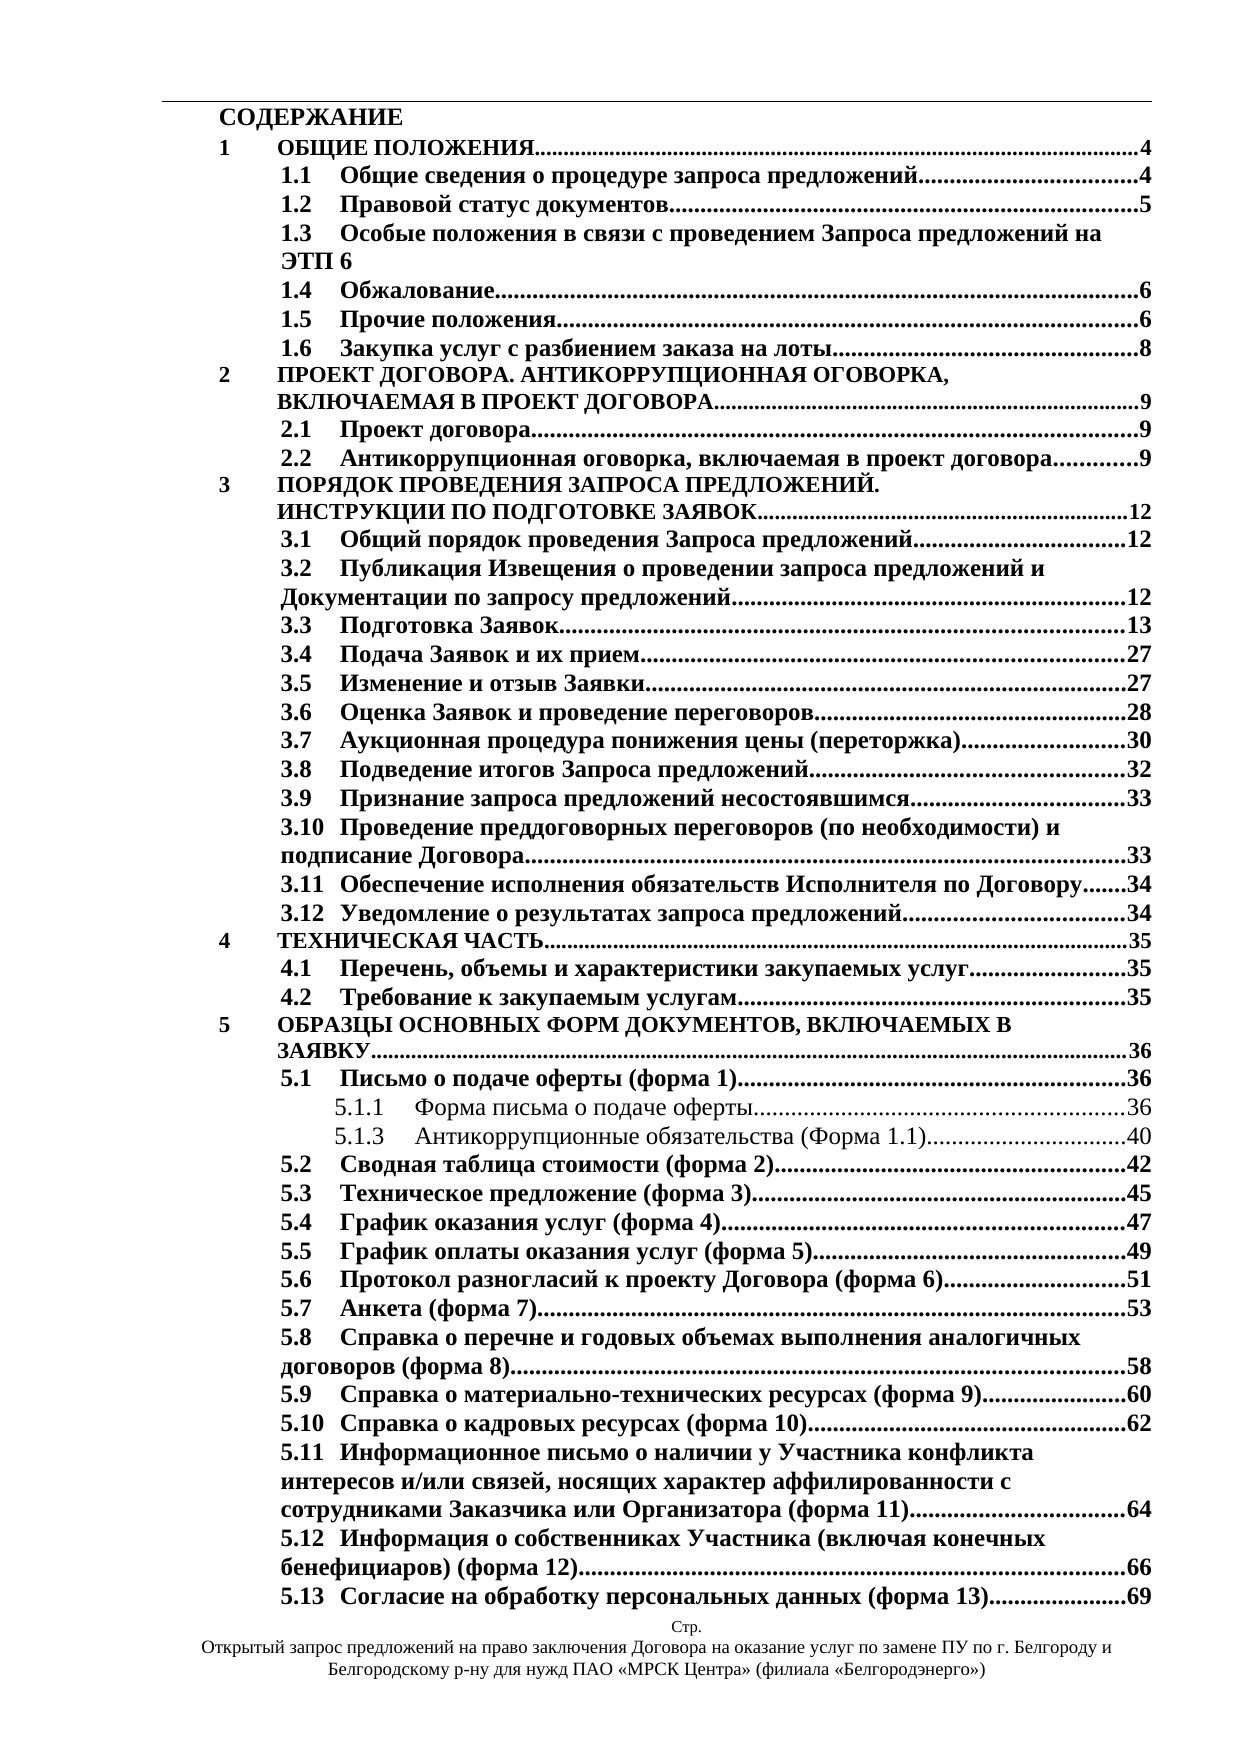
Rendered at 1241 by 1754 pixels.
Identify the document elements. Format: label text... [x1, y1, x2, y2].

text 3 Порядок проведения Запроса предложений. Инструкции по подготовке Заявок 12 [218, 472, 1033, 524]
text 1.6 Закупка услуг с разбиением заказа на лоты 8 [280, 333, 1133, 361]
text 5.12 Информация о собственниках Участника (включая конечных бенефициаров) (форма 12) 66 [280, 1523, 1133, 1581]
text 5.1.3 Антикоррупционные обязательства (Форма 1.1). 40 [334, 1121, 1144, 1149]
text 3.4 Подача Заявок и их прием 27 [280, 639, 1133, 668]
text СОДЕРЖАНИЕ [218, 102, 938, 131]
text 5.2 Сводная таблица стоимости (форма 2) 42 [280, 1149, 1133, 1178]
text 5.1 Письмо о подаче оферты (форма 1) 36 [280, 1063, 1133, 1092]
text 1.4 Обжалование 6 [280, 275, 1133, 304]
text 3.3 Подготовка Заявок 13 [280, 611, 1133, 639]
text 3.6 Оценка Заявок и проведение переговоров 28 [280, 697, 1133, 726]
text 1.5 Прочие положения 6 [280, 304, 1133, 333]
text 5 Образцы основных форм документов, включаемых в Заявку 36 [218, 1011, 1033, 1063]
text 3.9 Признание запроса предложений несостоявшимся 33 [280, 783, 1133, 812]
text 2.1 Проект договора 9 [280, 414, 1133, 443]
text 5.4 График оказания услуг (форма 4) 47 [280, 1207, 1133, 1236]
text 4.2 Требование к закупаемым услугам 35 [280, 982, 1133, 1011]
text 3.5 Изменение и отзыв Заявки 27 [280, 668, 1133, 697]
text 1.2 Правовой статус документов 5 [280, 189, 1133, 218]
text 5.5 График оплаты оказания услуг (форма 5) 49 [280, 1236, 1133, 1264]
text 2 Проект Договора. Антикоррупционная оговорка, включаемая в проект договора 9 [218, 361, 1033, 414]
text 4.1 Перечень, объемы и характеристики закупаемых услуг 35 [280, 953, 1133, 982]
text 3.2 Публикация Извещения о проведении запроса предложений и Документации по запросу предложений 12 [280, 553, 1133, 611]
text 3.1 Общий порядок проведения Запроса предложений 12 [280, 524, 1133, 553]
text 3.12 Уведомление о результатах запроса предложений 34 [280, 898, 1133, 927]
text 5.1.1 Форма письма о подаче оферты 36 [334, 1092, 1144, 1121]
text 3.8 Подведение итогов Запроса предложений 32 [280, 754, 1133, 783]
text 5.7 Анкета (форма 7) 53 [280, 1293, 1133, 1322]
text 1 Общие положения 4 [218, 134, 1033, 160]
text 1.3 Особые положения в связи с проведением Запроса предложений на ЭТП 6 [280, 218, 1133, 275]
text 3.7 Аукционная процедура понижения цены (переторжка) 30 [280, 726, 1133, 754]
text 4 Техническая часть 35 [218, 927, 1033, 953]
text 5.11 Информационное письмо о наличии у Участника конфликта интересов и/или связей, носящих характер аффилированности с сотрудниками Заказчика или Организатора (форма 11) 64 [280, 1437, 1133, 1523]
text 5.10 Справка о кадровых ресурсах (форма 10) 62 [280, 1408, 1133, 1437]
text 3.10 Проведение преддоговорных переговоров (по необходимости) и подписание Договора 33 [280, 812, 1133, 869]
text 3.11 Обеспечение исполнения обязательств Исполнителя по Договору 34 [280, 869, 1133, 898]
text 1.1 Общие сведения о процедуре запроса предложений 4 [280, 160, 1133, 189]
text 5.13 Согласие на обработку персональных данных (форма 13) 69 [280, 1581, 1133, 1609]
text 5.3 Техническое предложение (форма 3) 45 [280, 1178, 1133, 1207]
text 5.8 Справка о перечне и годовых объемах выполнения аналогичных договоров (форма 8) 58 [280, 1322, 1133, 1379]
text 5.9 Справка о материально-технических ресурсах (форма 9) 60 [280, 1379, 1133, 1408]
text 5.6 Протокол разногласий к проекту Договора (форма 6) 51 [280, 1264, 1133, 1293]
text 2.2 Антикоррупционная оговорка, включаемая в проект договора 9 [280, 443, 1133, 472]
